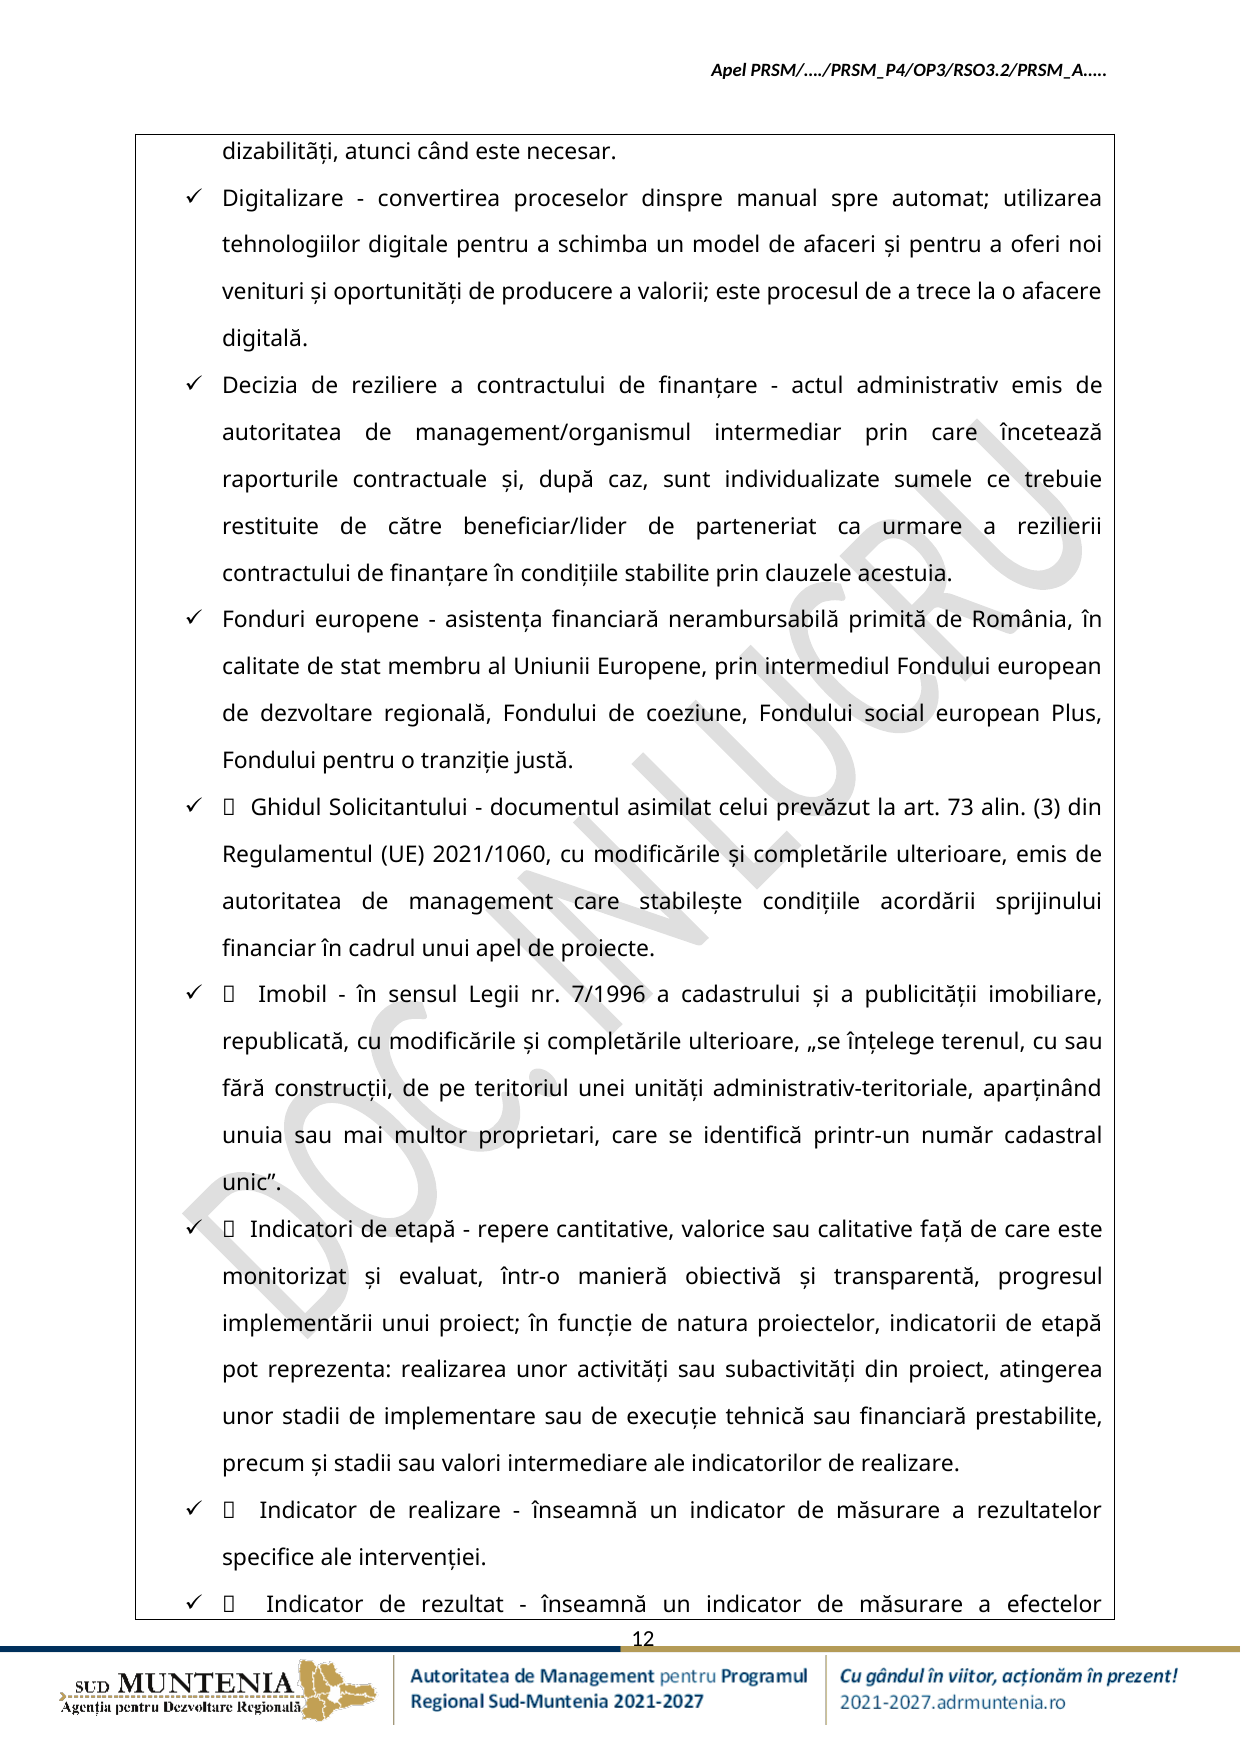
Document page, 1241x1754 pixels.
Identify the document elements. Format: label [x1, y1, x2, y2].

table_header [136, 135, 1114, 1619]
picture [0, 1646, 1241, 1726]
